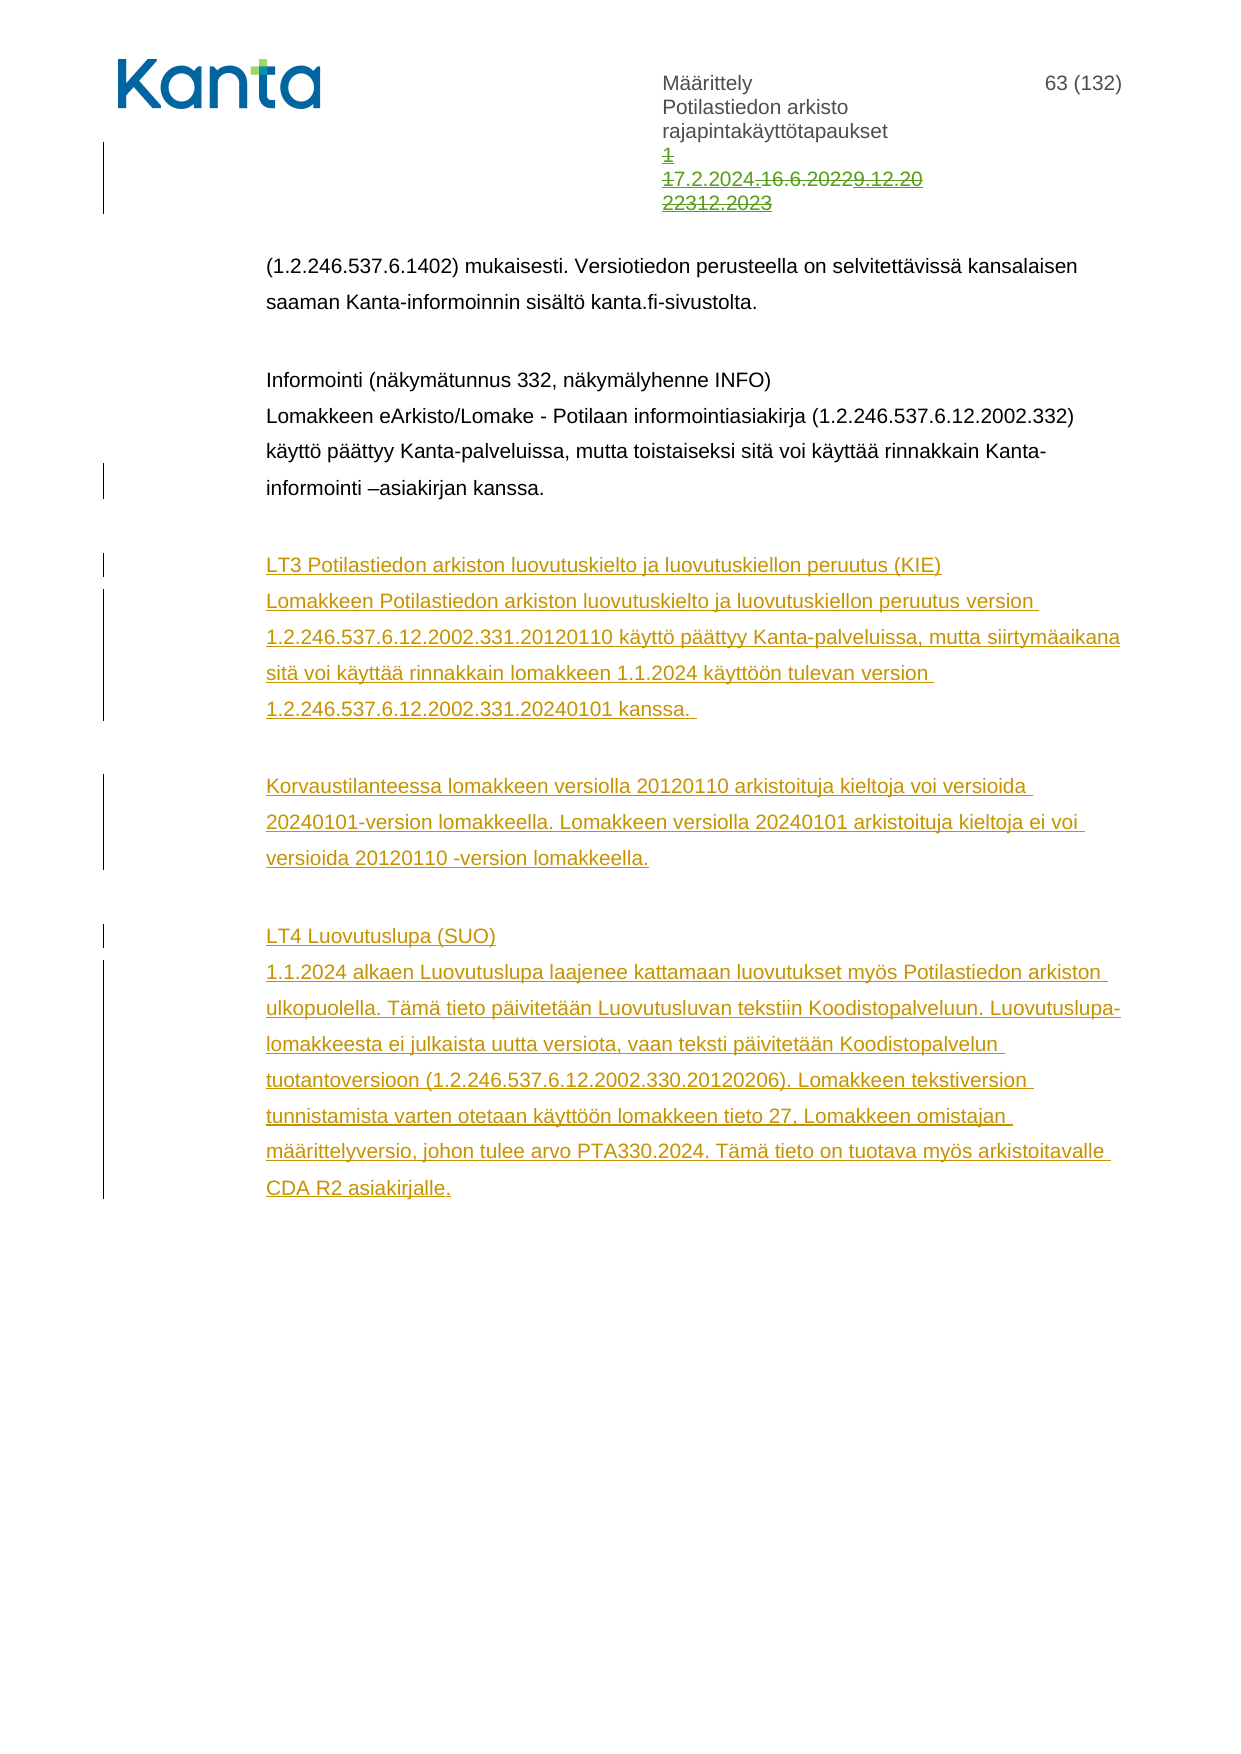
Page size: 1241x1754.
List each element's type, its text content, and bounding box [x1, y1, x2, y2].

text Lomakkeen eArkisto/Lomake - Potilaan informointiasiakirja (1.2.246.537.6.12.2002.332) käyttö päättyy Kanta-palveluissa, mutta toistaiseksi sitä voi käyttää rinnakkain Kanta-informointi –asiakirjan kanssa. [266, 403, 1122, 499]
picture [118, 59, 321, 109]
text Informointi (näkymätunnus 332, näkymälyhenne INFO) [266, 367, 1122, 391]
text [266, 254, 1122, 314]
